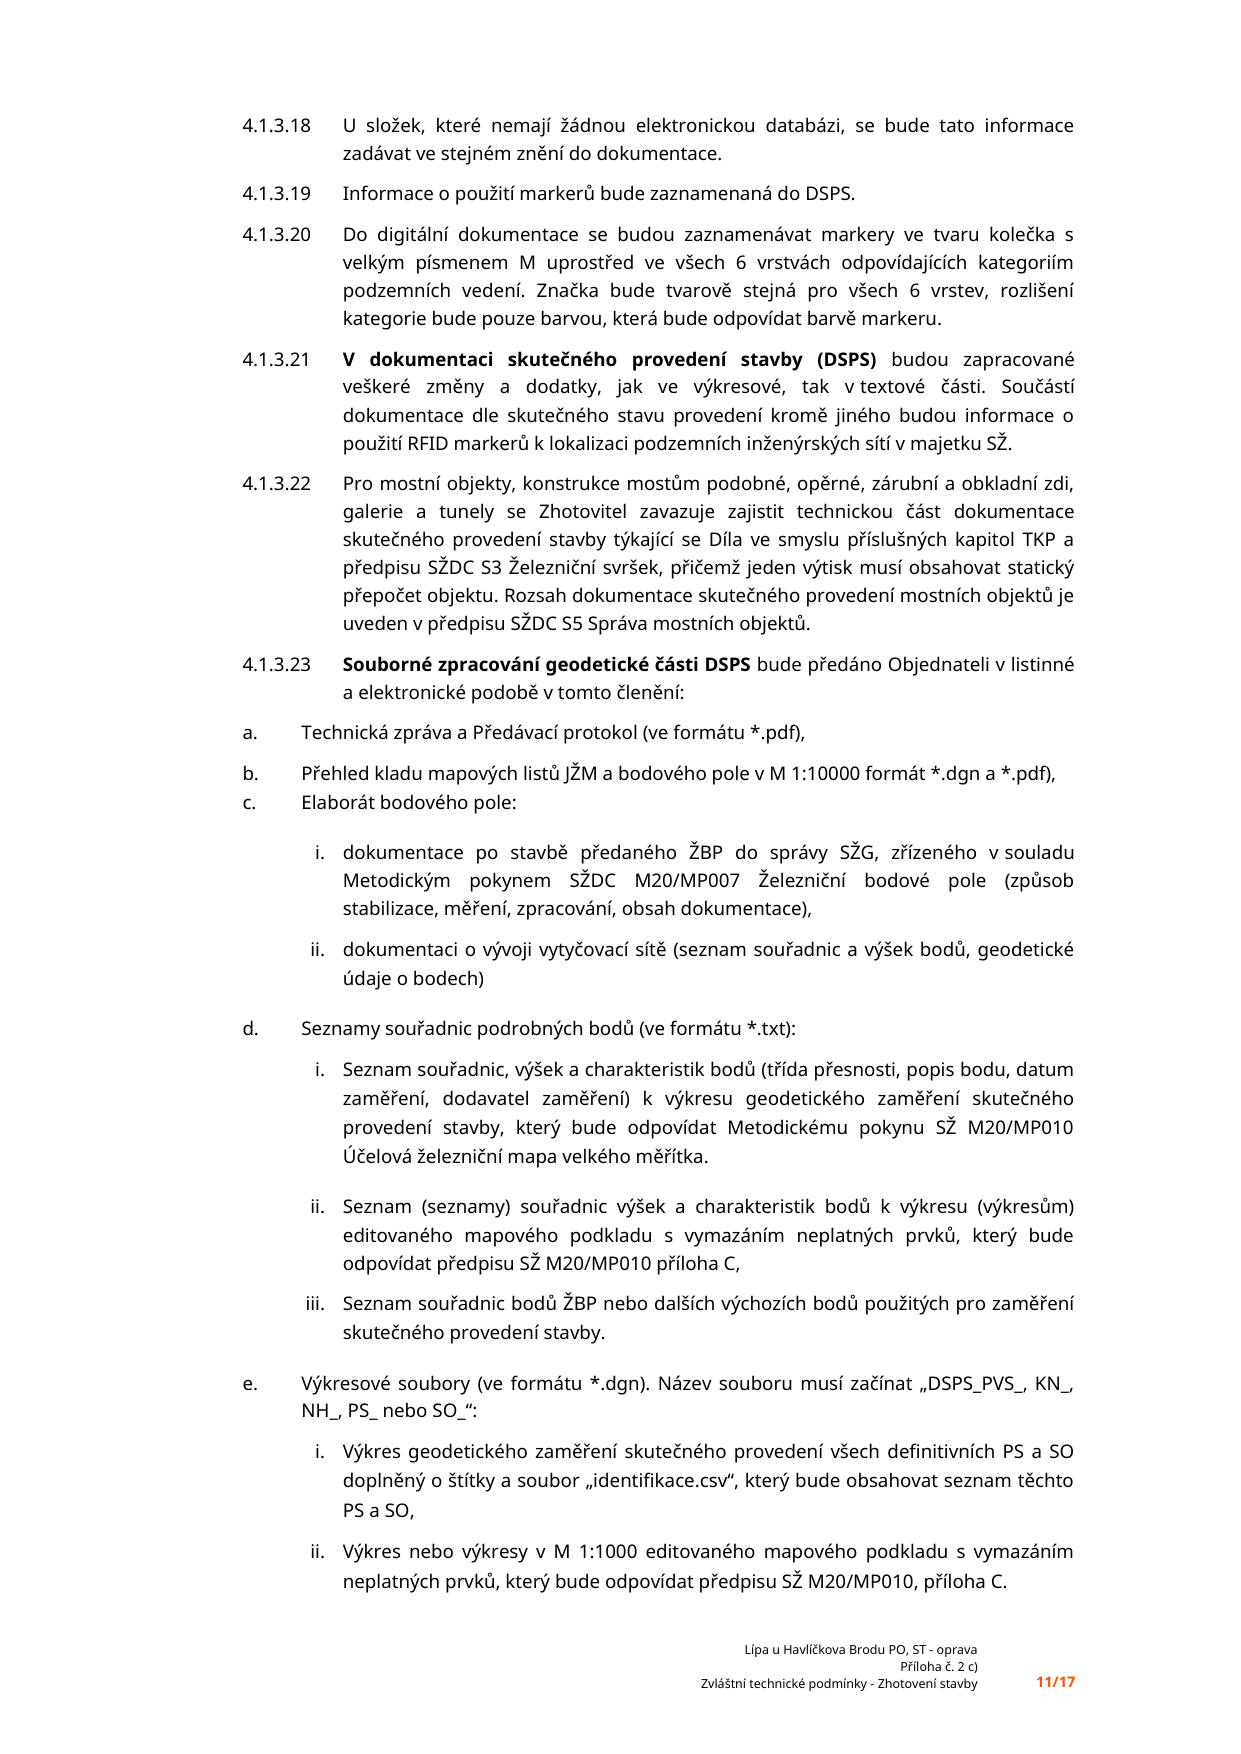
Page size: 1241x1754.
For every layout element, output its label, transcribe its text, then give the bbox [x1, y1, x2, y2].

list Seznam souřadnic bodů ŽBP nebo dalších výchozích bodů použitých pro zaměření skutečného provedení stavby. [325, 1290, 1075, 1345]
list Technická zpráva a Předávací protokol (ve formátu *.pdf), [242, 719, 1075, 745]
list Seznamy souřadnic podrobných bodů (ve formátu *.txt): [242, 1015, 1075, 1041]
list Seznam (seznamy) souřadnic výšek a charakteristik bodů k výkresu (výkresům) editovaného mapového podkladu s vymazáním neplatných prvků, který bude odpovídat předpisu SŽ M20/MP010 příloha C, [325, 1194, 1075, 1275]
text Informace o použití markerů bude zaznamenaná do DSPS. [242, 181, 1075, 206]
list dokumentace po stavbě předaného ŽBP do správy SŽG, zřízeného v souladu Metodickým pokynem SŽDC M20/MP007 Železniční bodové pole (způsob stabilizace, měření, zpracování, obsah dokumentace), [325, 839, 1075, 921]
list dokumentaci o vývoji vytyčovací sítě (seznam souřadnic a výšek bodů, geodetické údaje o bodech) [325, 936, 1075, 991]
list Elaborát bodového pole: [242, 789, 1075, 815]
list Seznam souřadnic, výšek a charakteristik bodů (třída přesnosti, popis bodu, datum zaměření, dodavatel zaměření) k výkresu geodetického zaměření skutečného provedení stavby, který bude odpovídat Metodickému pokynu SŽ M20/MP010 Účelová železniční mapa velkého měřítka. [325, 1056, 1075, 1169]
text Do digitální dokumentace se budou zaznamenávat markery ve tvaru kolečka s velkým písmenem M uprostřed ve všech 6 vrstvách odpovídajících kategoriím podzemních vedení. Značka bude tvarově stejná pro všech 6 vrstev, rozlišení kategorie bude pouze barvou, která bude odpovídat barvě markeru. [242, 221, 1075, 331]
list Výkres nebo výkresy v M 1:1000 editovaného mapového podkladu s vymazáním neplatných prvků, který bude odpovídat předpisu SŽ M20/MP010, příloha C. [325, 1539, 1075, 1593]
text Pro mostní objekty, konstrukce mostům podobné, opěrné, zárubní a obkladní zdi, galerie a tunely se Zhotovitel zavazuje zajistit technickou část dokumentace skutečného provedení stavby týkající se Díla ve smyslu příslušných kapitol TKP a předpisu SŽDC S3 Železniční svršek, přičemž jeden výtisk musí obsahovat statický přepočet objektu. Rozsah dokumentace skutečného provedení mostních objektů je uveden v předpisu SŽDC S5 Správa mostních objektů. [242, 470, 1075, 636]
text Souborné zpracování geodetické části DSPS bude předáno Objednateli v listinné a elektronické podobě v tomto členění: [242, 651, 1075, 704]
text U složek, které nemají žádnou elektronickou databázi, se bude tato informace zadávat ve stejném znění do dokumentace. [242, 112, 1075, 166]
list Přehled kladu mapových listů JŽM a bodového pole v M 1:10000 formát *.dgn a *.pdf), [242, 760, 1075, 786]
list Výkresové soubory (ve formátu *.dgn). Název souboru musí začínat „DSPS_PVS_, KN_, NH_, PS_ nebo SO_“: [242, 1370, 1075, 1423]
list Výkres geodetického zaměření skutečného provedení všech definitivních PS a SO doplněný o štítky a soubor „identifikace.csv“, který bude obsahovat seznam těchto PS a SO, [325, 1438, 1075, 1522]
text V dokumentaci skutečného provedení stavby (DSPS) budou zapracované veškeré změny a dodatky, jak ve výkresové, tak v textové části. Součástí dokumentace dle skutečného stavu provedení kromě jiného budou informace o použití RFID markerů k lokalizaci podzemních inženýrských sítí v majetku SŽ. [242, 346, 1075, 455]
